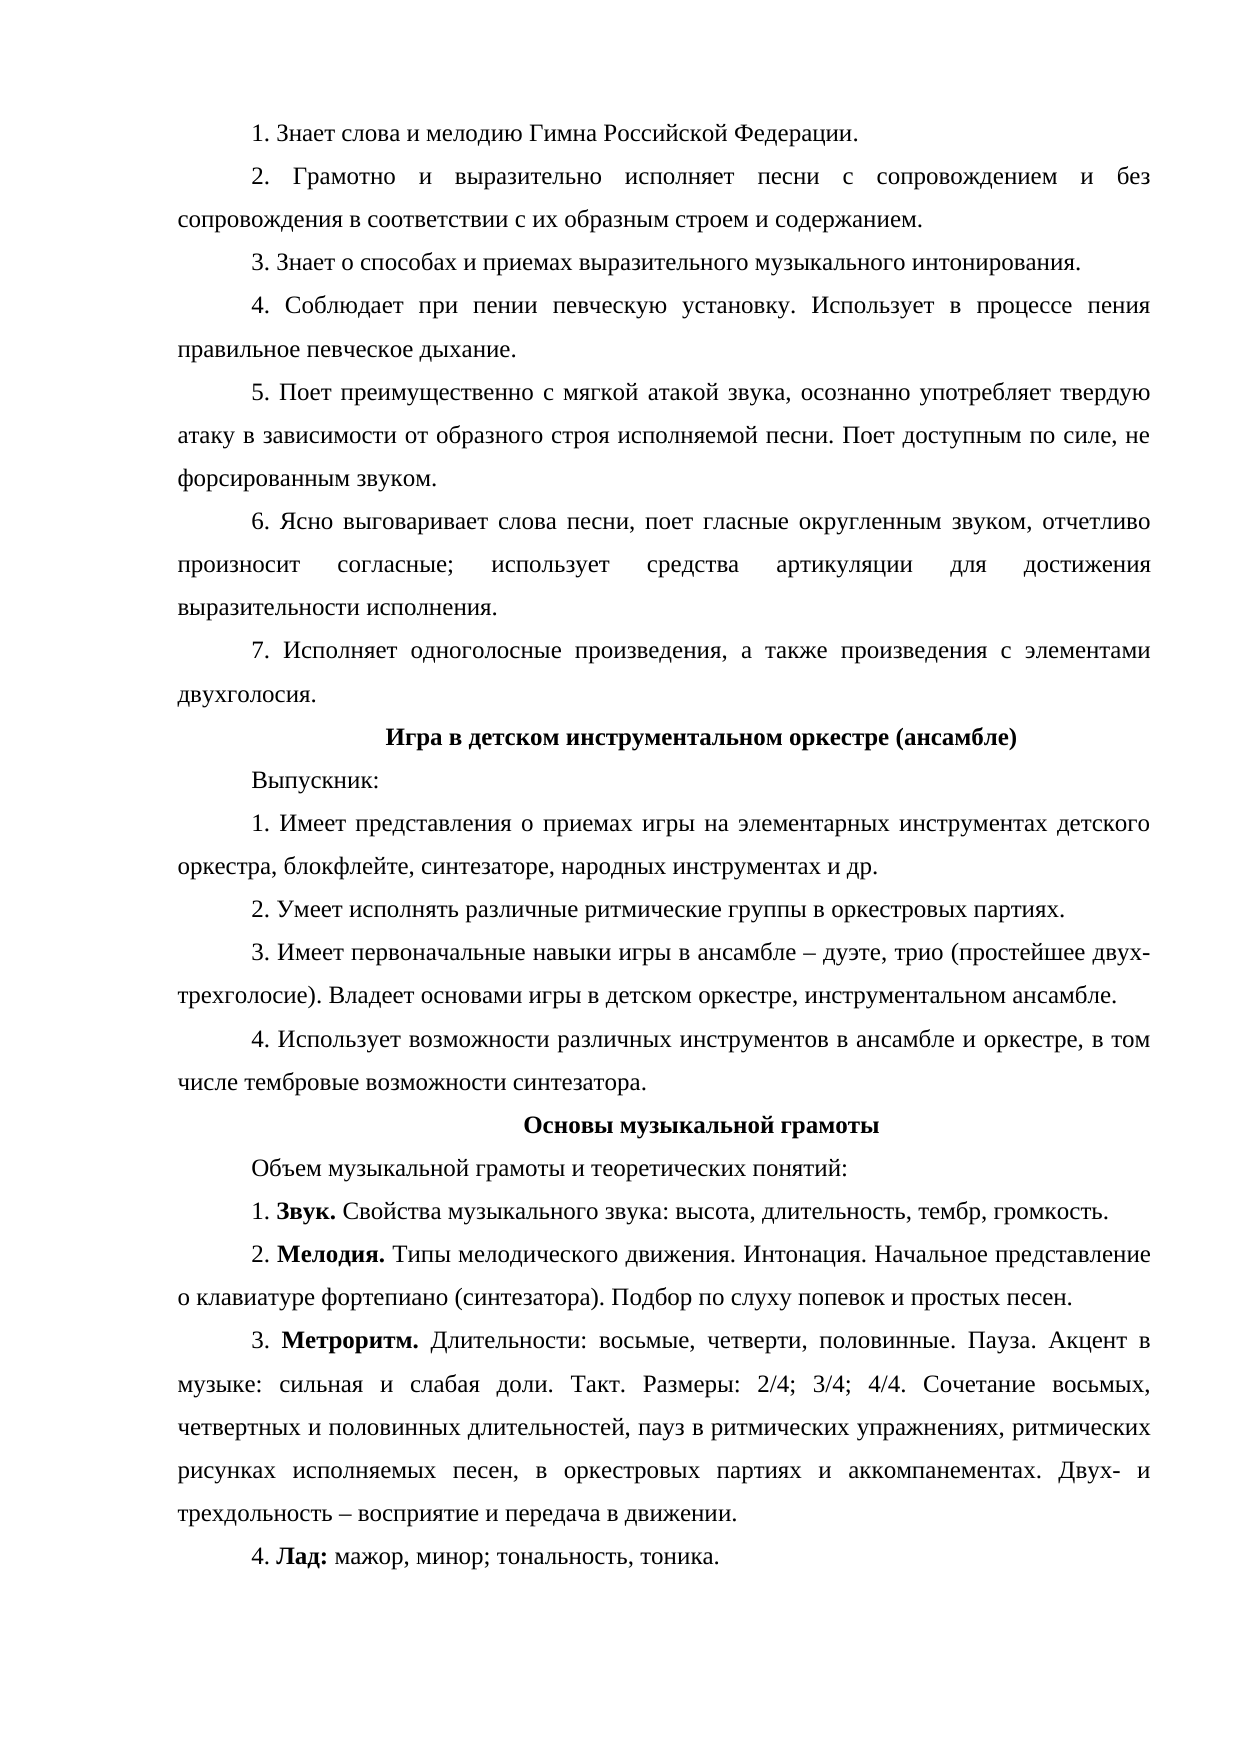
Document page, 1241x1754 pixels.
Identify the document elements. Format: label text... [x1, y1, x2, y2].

text 4. Соблюдает при пении певческую установку. Использует в процессе пения правильное певческое дыхание. [177, 291, 1152, 362]
text 4. Использует возможности различных инструментов в ансамбле и оркестре, в том числе тембровые возможности синтезатора. [177, 1024, 1152, 1096]
text Объем музыкальной грамоты и теоретических понятий: [177, 1153, 1152, 1182]
text 4. Лад: мажор, минор; тональность, тоника. [177, 1541, 1152, 1570]
text 3. Метроритм. Длительности: восьмые, четверти, половинные. Пауза. Акцент в музыке: сильная и слабая доли. Такт. Размеры: 2/4; 3/4; 4/4. Сочетание восьмых, четвертных и половинных длительностей, пауз в ритмических упражнениях, ритмических рисунках исполняемых песен, в оркестровых партиях и аккомпанементах. Двух- и трехдольность – восприятие и передача в движении. [177, 1326, 1152, 1527]
text 5. Поет преимущественно с мягкой атакой звука, осознанно употребляет твердую атаку в зависимости от образного строя исполняемой песни. Поет доступным по силе, не форсированным звуком. [177, 377, 1152, 492]
text 3. Знает о способах и приемах выразительного музыкального интонирования. [177, 247, 1152, 276]
text Игра в детском инструментальном оркестре (ансамбле) [177, 722, 1152, 751]
text 1. Знает слова и мелодию Гимна Российской Федерации. [177, 118, 1152, 147]
text 2. Грамотно и выразительно исполняет песни с сопровождением и без сопровождения в соответствии с их образным строем и содержанием. [177, 161, 1152, 233]
text 3. Имеет первоначальные навыки игры в ансамбле – дуэте, трио (простейшее двух-трехголосие). Владеет основами игры в детском оркестре, инструментальном ансамбле. [177, 937, 1152, 1009]
text 7. Исполняет одноголосные произведения, а также произведения с элементами двухголосия. [177, 636, 1152, 707]
text Выпускник: [177, 765, 1152, 794]
text Основы музыкальной грамоты [177, 1110, 1152, 1139]
text 2. Умеет исполнять различные ритмические группы в оркестровых партиях. [177, 894, 1152, 923]
text 1. Имеет представления о приемах игры на элементарных инструментах детского оркестра, блокфлейте, синтезаторе, народных инструментах и др. [177, 808, 1152, 880]
text 2. Мелодия. Типы мелодического движения. Интонация. Начальное представление о клавиатуре фортепиано (синтезатора). Подбор по слуху попевок и простых песен. [177, 1239, 1152, 1311]
text 6. Ясно выговаривает слова песни, поет гласные округленным звуком, отчетливо произносит согласные; использует средства артикуляции для достижения выразительности исполнения. [177, 506, 1152, 621]
text 1. Звук. Свойства музыкального звука: высота, длительность, тембр, громкость. [177, 1196, 1152, 1225]
